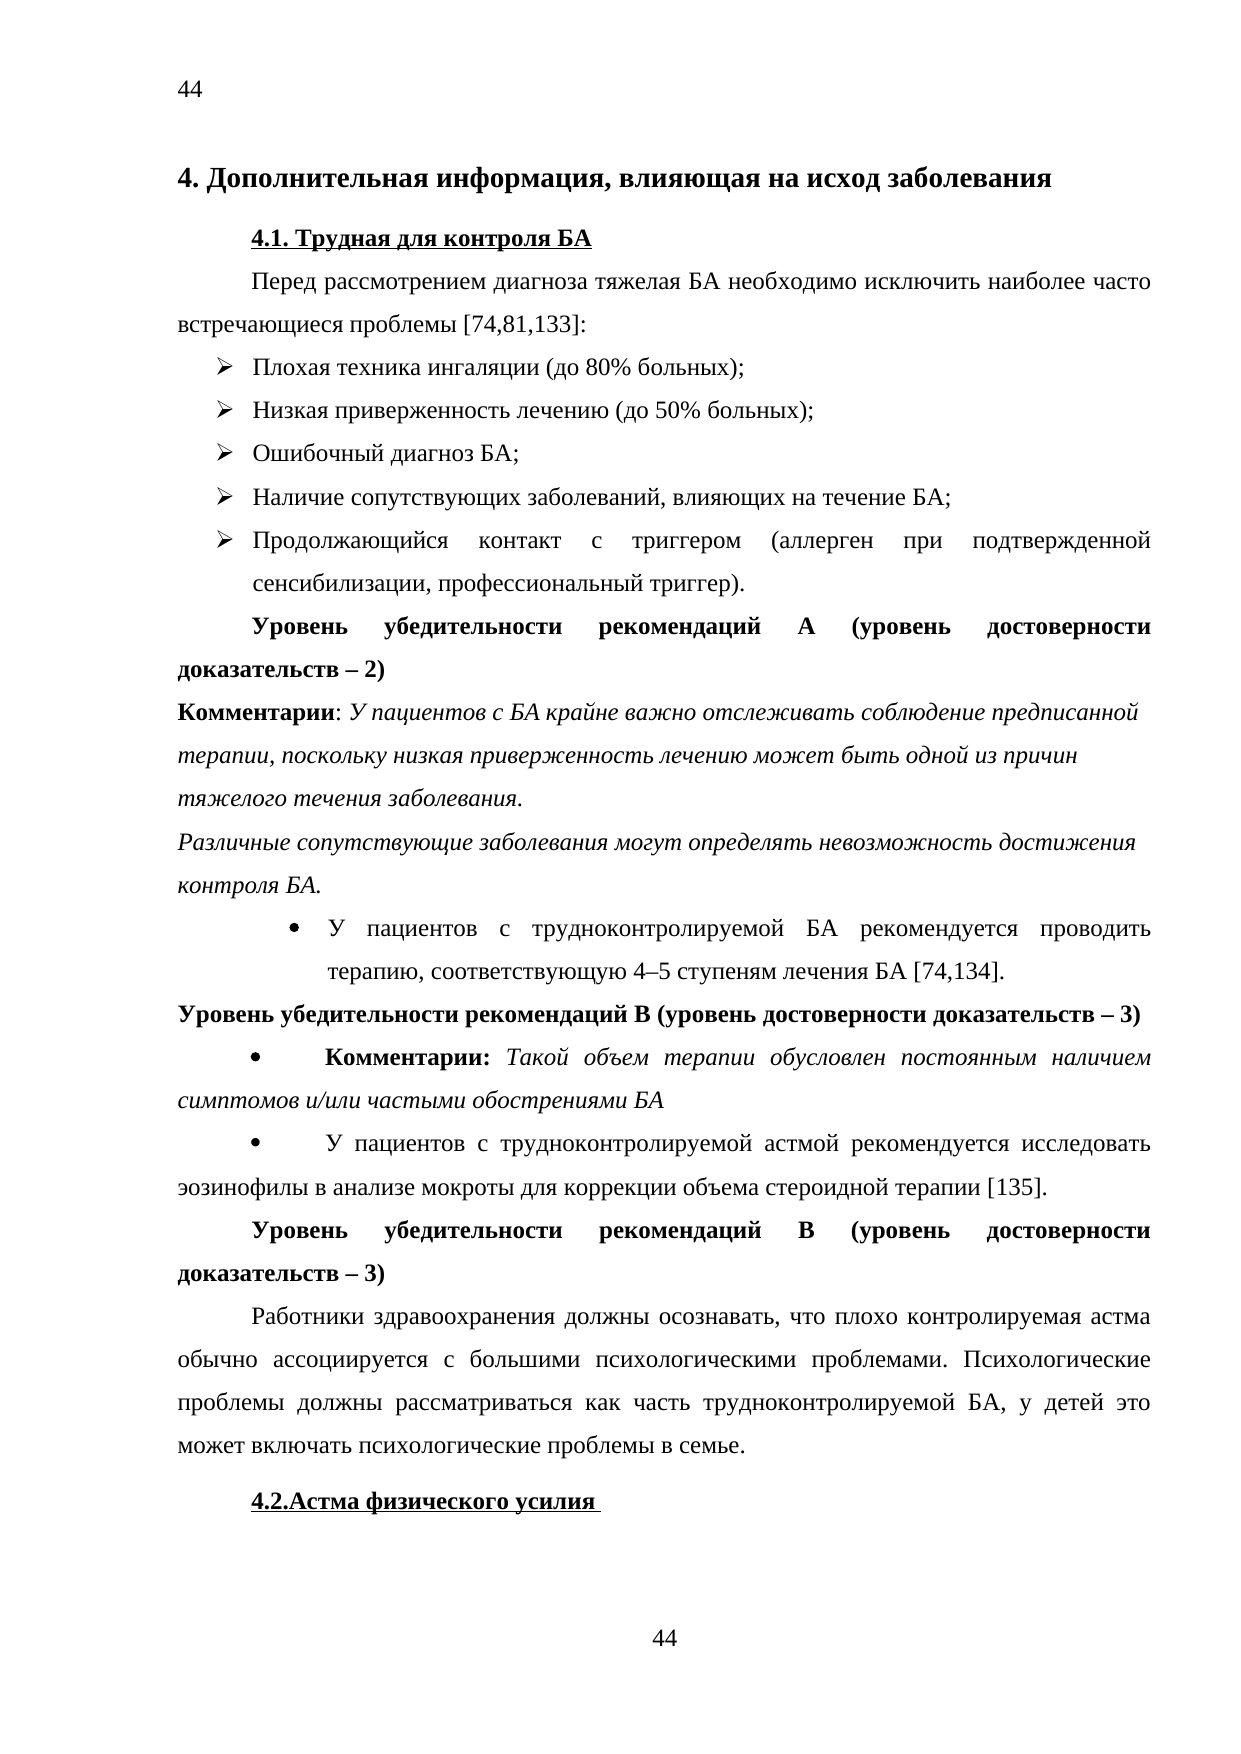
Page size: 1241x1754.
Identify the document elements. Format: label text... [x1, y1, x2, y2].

list Работники здравоохранения должны осознавать, что плохо контролируемая астма обычно ассоциируется с большими психологическими проблемами. Психологические проблемы должны рассматриваться как часть трудноконтролируемой БА, у детей это может включать психологические проблемы в семье. [177, 1301, 1152, 1459]
text Уровень убедительности рекомендаций В (уровень достоверности доказательств – 3) [177, 1215, 1152, 1287]
list У пациентов с трудноконтролируемой БА рекомендуется проводить терапию, соответствующую 4–5 ступеням лечения БА [74,134]. [290, 913, 1152, 985]
text Перед рассмотрением диагноза тяжелая БА необходимо исключить наиболее часто встречающиеся проблемы [74,81,133]: [177, 266, 1152, 338]
text Комментарии: У пациентов с БА крайне важно отслеживать соблюдение предписанной терапии, поскольку низкая приверженность лечению может быть одной из причин тяжелого течения заболевания. [177, 697, 1152, 812]
text 4.1. Трудная для контроля БА [177, 223, 1152, 252]
text Различные сопутствующие заболевания могут определять невозможность достижения контроля БА. [177, 827, 1152, 898]
list Ошибочный диагноз БА; [215, 438, 1152, 467]
list У пациентов с трудноконтролируемой астмой рекомендуется исследовать эозинофилы в анализе мокроты для коррекции объема стероидной терапии [135]. [177, 1128, 1152, 1200]
list Комментарии: Такой объем терапии обусловлен постоянным наличием симптомов и/или частыми обострениями БА [177, 1042, 1152, 1114]
list Низкая приверженность лечению (до 50% больных); [215, 395, 1152, 424]
text Уровень убедительности рекомендаций В (уровень достоверности доказательств – 3) [177, 999, 1152, 1028]
text Уровень убедительности рекомендаций А (уровень достоверности доказательств – 2) [177, 611, 1152, 683]
text 4.2.Астма физического усилия [177, 1486, 1152, 1515]
list Продолжающийся контакт с триггером (аллерген при подтвержденной сенсибилизации, профессиональный триггер). [215, 525, 1152, 597]
list Наличие сопутствующих заболеваний, влияющих на течение БА; [215, 482, 1152, 510]
list Плохая техника ингаляции (до 80% больных); [215, 352, 1152, 381]
subtitle 4. Дополнительная информация, влияющая на исход заболевания [177, 160, 1152, 193]
